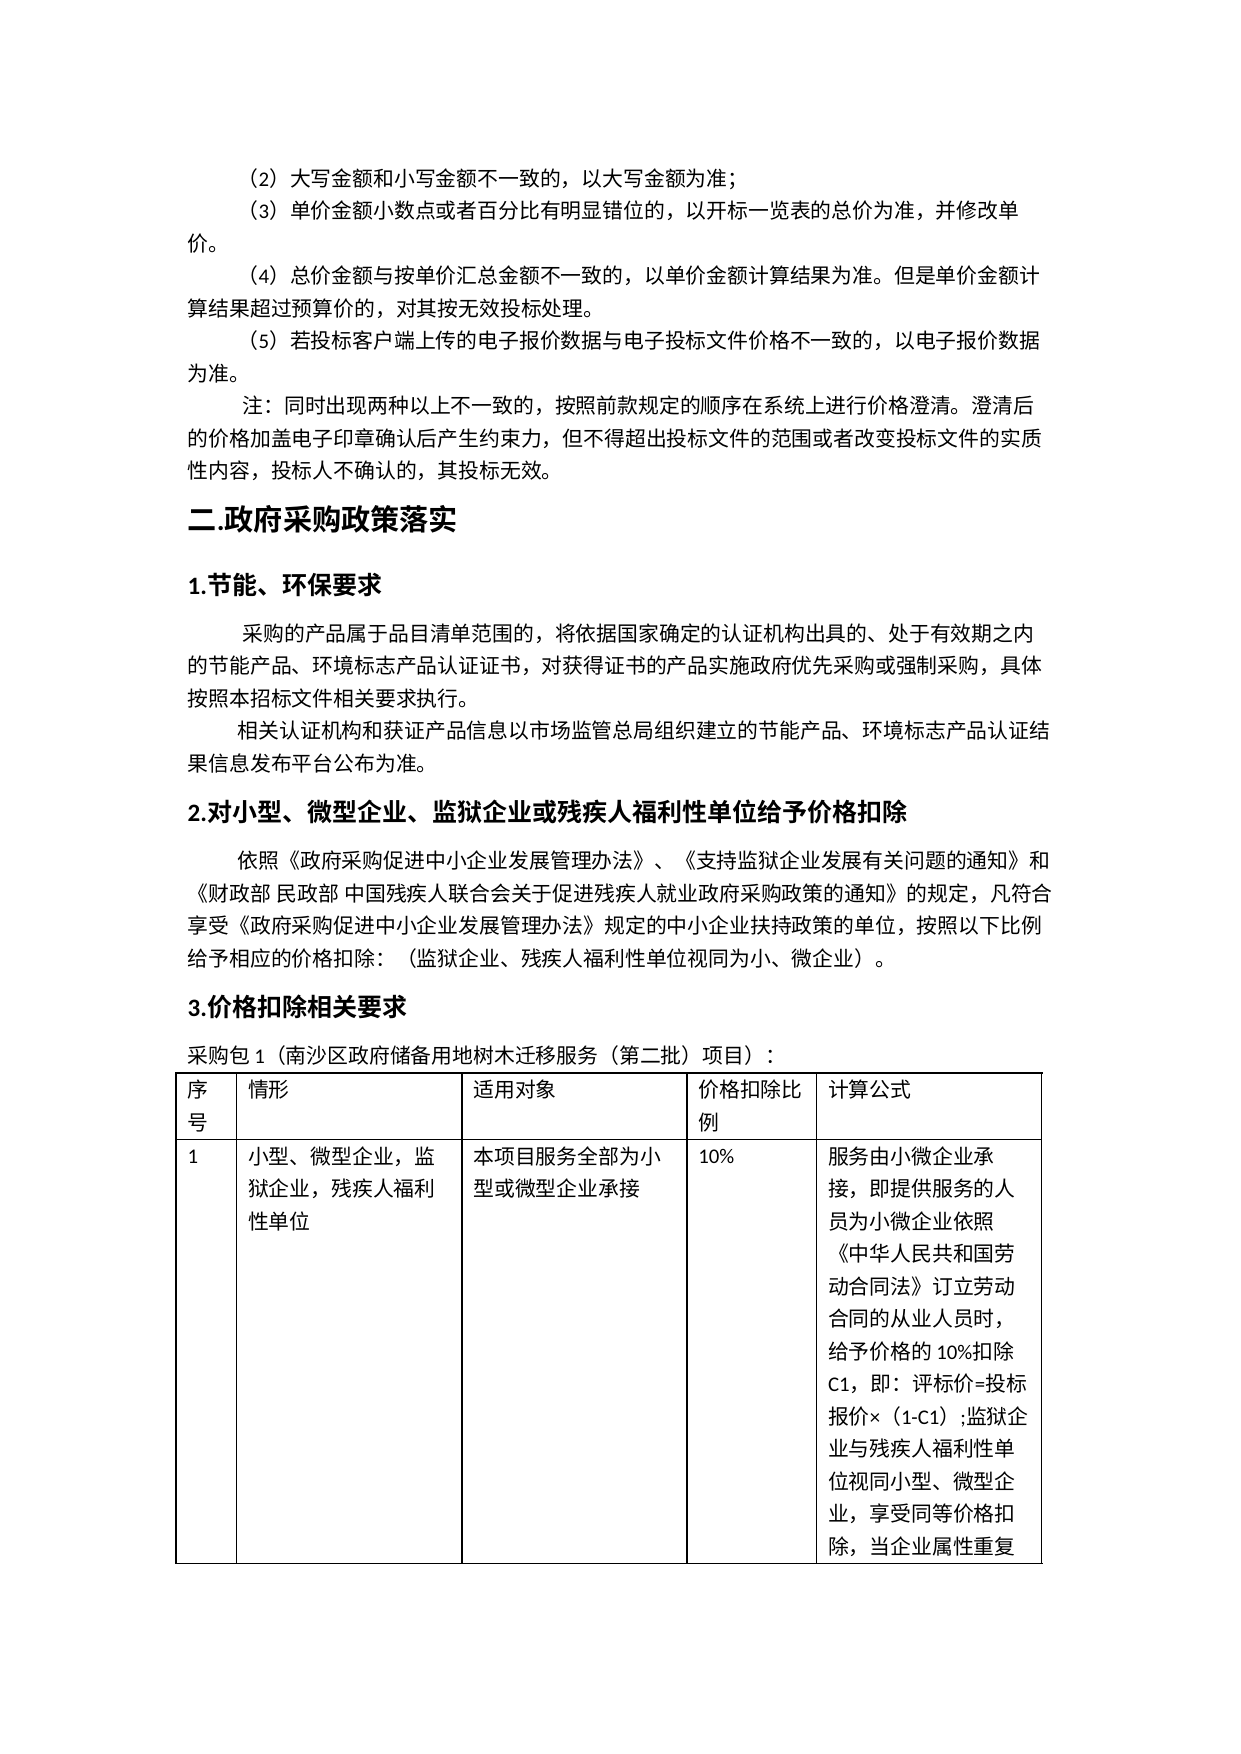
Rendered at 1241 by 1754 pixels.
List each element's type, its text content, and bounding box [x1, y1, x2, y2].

text 采购包1（南沙区政府储备用地树木迁移服务（第二批）项目）： [187, 1039, 1053, 1072]
text 相关认证机构和获证产品信息以市场监管总局组织建立的节能产品、环境标志产品认证结果信息发布平台公布为准。 [187, 714, 1053, 779]
table_cell 本项目服务全部为小型或微型企业承接 [463, 1140, 686, 1563]
text 采购的产品属于品目清单范围的，将依据国家确定的认证机构出具的、处于有效期之内的节能产品、环境标志产品认证证书，对获得证书的产品实施政府优先采购或强制采购，具体按照本招标文件相关要求执行。 [187, 617, 1053, 714]
table_header 价格扣除比例 [688, 1074, 816, 1138]
text 注：同时出现两种以上不一致的，按照前款规定的顺序在系统上进行价格澄清。澄清后的价格加盖电子印章确认后产生约束力，但不得超出投标文件的范围或者改变投标文件的实质性内容，投标人不确认的，其投标无效。 [187, 389, 1053, 487]
table_cell 10% [688, 1140, 816, 1563]
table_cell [817, 1140, 1041, 1563]
text 2.对小型、微型企业、监狱企业或残疾人福利性单位给予价格扣除 [187, 779, 1053, 844]
table_header 序号 [177, 1074, 236, 1138]
text （2）大写金额和小写金额不一致的，以大写金额为准； [187, 162, 1053, 194]
table_cell 1 [177, 1140, 236, 1563]
table_header 计算公式 [817, 1074, 1041, 1138]
text 依照《政府采购促进中小企业发展管理办法》、《支持监狱企业发展有关问题的通知》和《财政部 民政部 中国残疾人联合会关于促进残疾人就业政府采购政策的通知》的规定，凡符合享受《政府采购促进中小企业发展管理办法》规定的中小企业扶持政策的单位，按照以下比例给予相应的价格扣除：（监狱企业、残疾人福利性单位视同为小、微企业）。 [187, 844, 1053, 974]
text 3.价格扣除相关要求 [187, 974, 1053, 1039]
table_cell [237, 1140, 461, 1563]
table_header 情形 [237, 1074, 461, 1138]
text 二.政府采购政策落实 [187, 487, 1053, 552]
text 1.节能、环保要求 [187, 552, 1053, 617]
text （5）若投标客户端上传的电子报价数据与电子投标文件价格不一致的，以电子报价数据为准。 [187, 324, 1053, 389]
text （4）总价金额与按单价汇总金额不一致的，以单价金额计算结果为准。但是单价金额计算结果超过预算价的，对其按无效投标处理。 [187, 259, 1053, 324]
table_header 适用对象 [463, 1074, 686, 1138]
text （3）单价金额小数点或者百分比有明显错位的，以开标一览表的总价为准，并修改单价。 [187, 194, 1053, 259]
